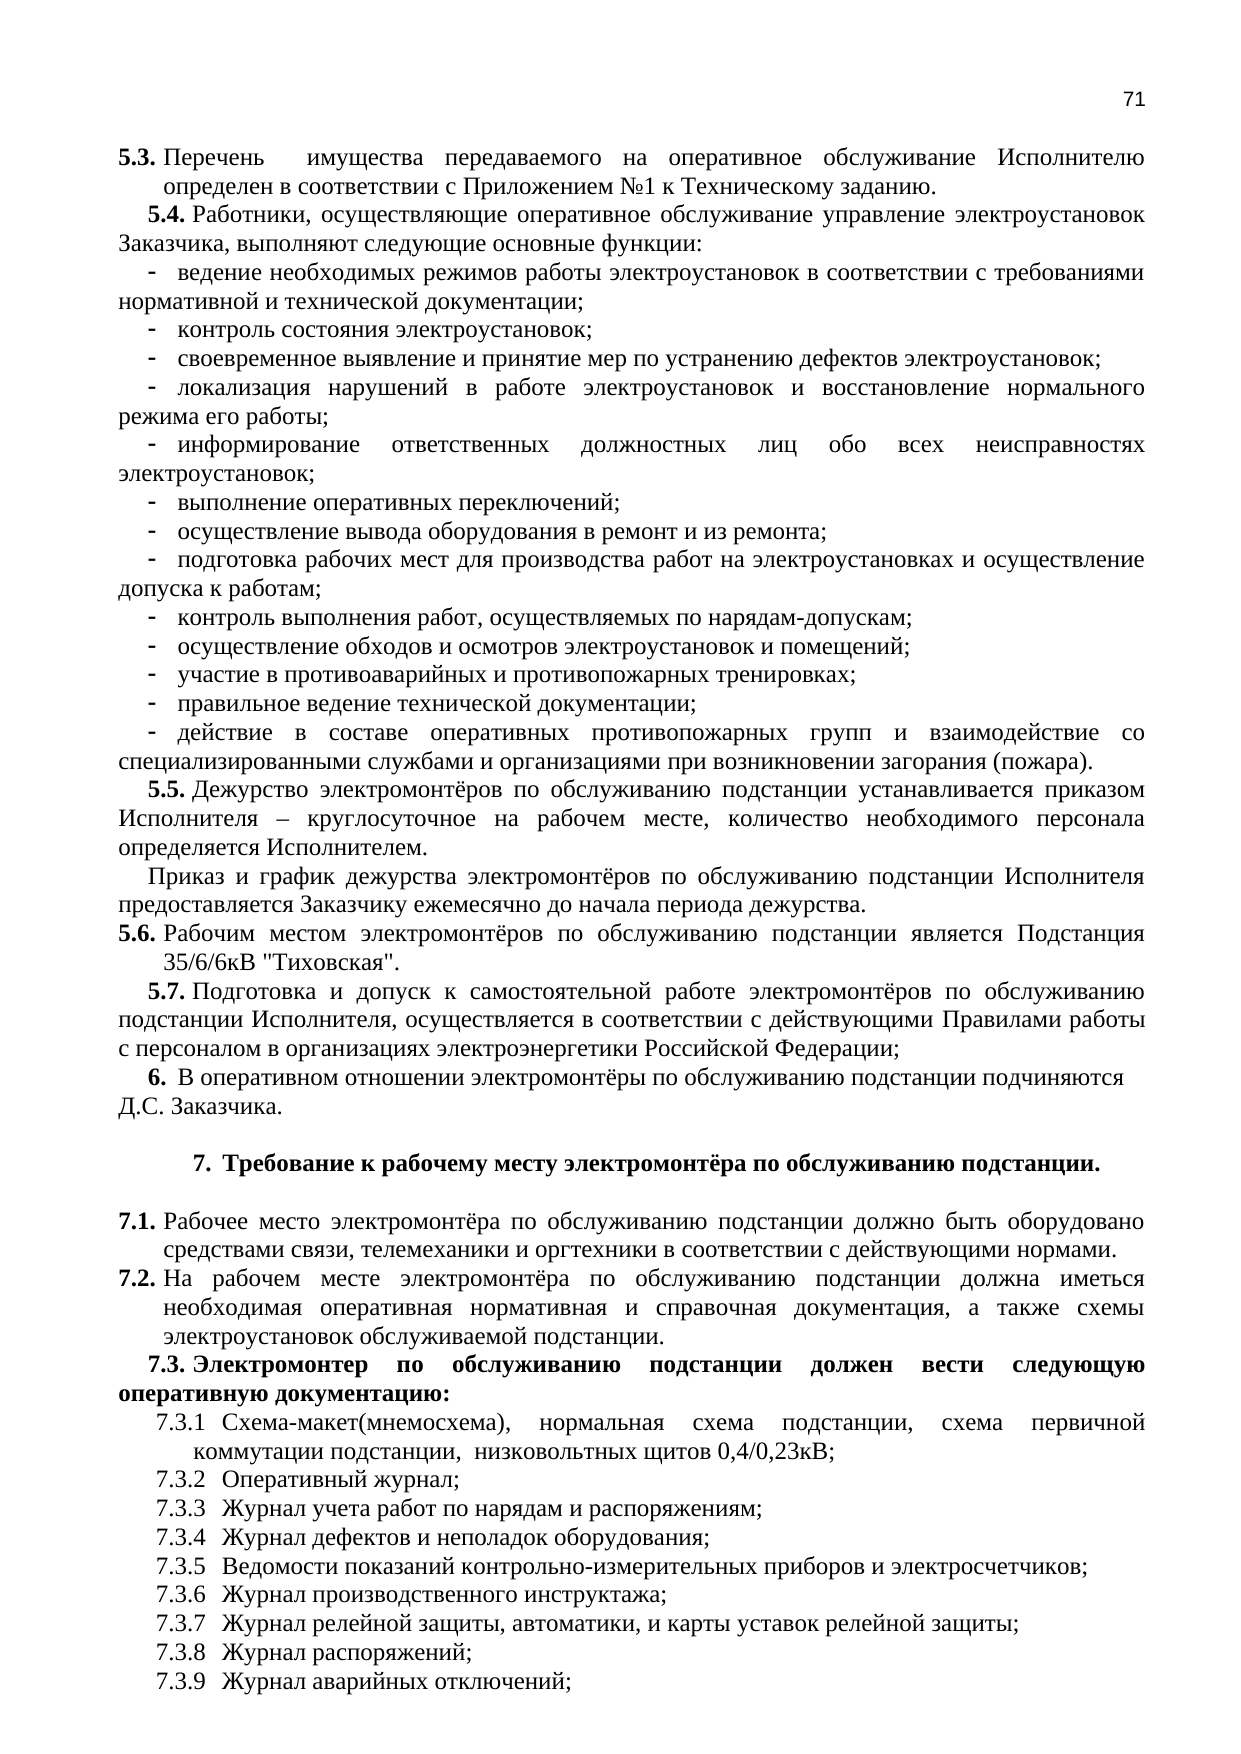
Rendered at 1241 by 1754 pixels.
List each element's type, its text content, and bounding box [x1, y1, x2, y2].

list осуществление вывода оборудования в ремонт и из ремонта; [118, 516, 1146, 544]
list правильное ведение технической документации; [118, 688, 1146, 717]
list контроль выполнения работ, осуществляемых по нарядам-допускам; [118, 602, 1146, 631]
list На рабочем месте электромонтёра по обслуживанию подстанции должна иметься необходимая оперативная нормативная и справочная документация, а также схемы электроустановок обслуживаемой подстанции. [118, 1263, 1146, 1349]
list действие в составе оперативных противопожарных групп и взаимодействие со специализированными службами и организациями при возникновении загорания (пожара). [118, 717, 1146, 774]
list Рабочее место электромонтёра по обслуживанию подстанции должно быть оборудовано средствами связи, телемеханики и оргтехники в соответствии с действующими нормами. [118, 1206, 1146, 1263]
list Электромонтер по обслуживанию подстанции должен вести следующую оперативную документацию: [118, 1349, 1146, 1407]
list Журнал учета работ по нарядам и распоряжениям; [156, 1493, 1146, 1522]
list Перечень имущества передаваемого на оперативное обслуживание Исполнителю определен в соответствии с Приложением №1 к Техническому заданию. [118, 142, 1146, 199]
list Рабочим местом электромонтёров по обслуживанию подстанции является Подстанция 35/6/6кВ "Тиховская". [118, 918, 1146, 976]
list Требование к рабочему месту электромонтёра по обслуживанию подстанции. [148, 1148, 1146, 1177]
list В оперативном отношении электромонтёры по обслуживанию подстанции подчиняются Д.С. Заказчика. [118, 1062, 1146, 1119]
list подготовка рабочих мест для производства работ на электроустановках и осуществление допуска к работам; [118, 544, 1146, 602]
list своевременное выявление и принятие мер по устранению дефектов электроустановок; [118, 343, 1146, 372]
list Журнал аварийных отключений; [156, 1666, 1146, 1694]
list информирование ответственных должностных лиц обо всех неисправностях электроустановок; [118, 429, 1146, 487]
list Подготовка и допуск к самостоятельной работе электромонтёров по обслуживанию подстанции Исполнителя, осуществляется в соответствии с действующими Правилами работы с персоналом в организациях электроэнергетики Российской Федерации; [118, 976, 1146, 1062]
list ведение необходимых режимов работы электроустановок в соответствии с требованиями нормативной и технической документации; [118, 257, 1146, 314]
list выполнение оперативных переключений; [118, 487, 1146, 516]
list Журнал релейной защиты, автоматики, и карты уставок релейной защиты; [156, 1608, 1146, 1637]
list Журнал дефектов и неполадок оборудования; [156, 1522, 1146, 1551]
list локализация нарушений в работе электроустановок и восстановление нормального режима его работы; [118, 372, 1146, 429]
list Схема-макет(мнемосхема), нормальная схема подстанции, схема первичной коммутации подстанции, низковольтных щитов 0,4/0,23кВ; [156, 1407, 1146, 1464]
list участие в противоаварийных и противопожарных тренировках; [118, 659, 1146, 688]
list Работники, осуществляющие оперативное обслуживание управление электроустановок Заказчика, выполняют следующие основные функции: [118, 199, 1146, 257]
list контроль состояния электроустановок; [118, 314, 1146, 343]
list Дежурство электромонтёров по обслуживанию подстанции устанавливается приказом Исполнителя – круглосуточное на рабочем месте, количество необходимого персонала определяется Исполнителем. [118, 774, 1146, 861]
list осуществление обходов и осмотров электроустановок и помещений; [118, 631, 1146, 659]
list Ведомости показаний контрольно-измерительных приборов и электросчетчиков; [156, 1551, 1146, 1579]
text Приказ и график дежурства электромонтёров по обслуживанию подстанции Исполнителя предоставляется Заказчику ежемесячно до начала периода дежурства. [118, 861, 1146, 918]
list Журнал распоряжений; [156, 1637, 1146, 1666]
list Оперативный журнал; [156, 1464, 1146, 1493]
list Журнал производственного инструктажа; [156, 1579, 1146, 1608]
